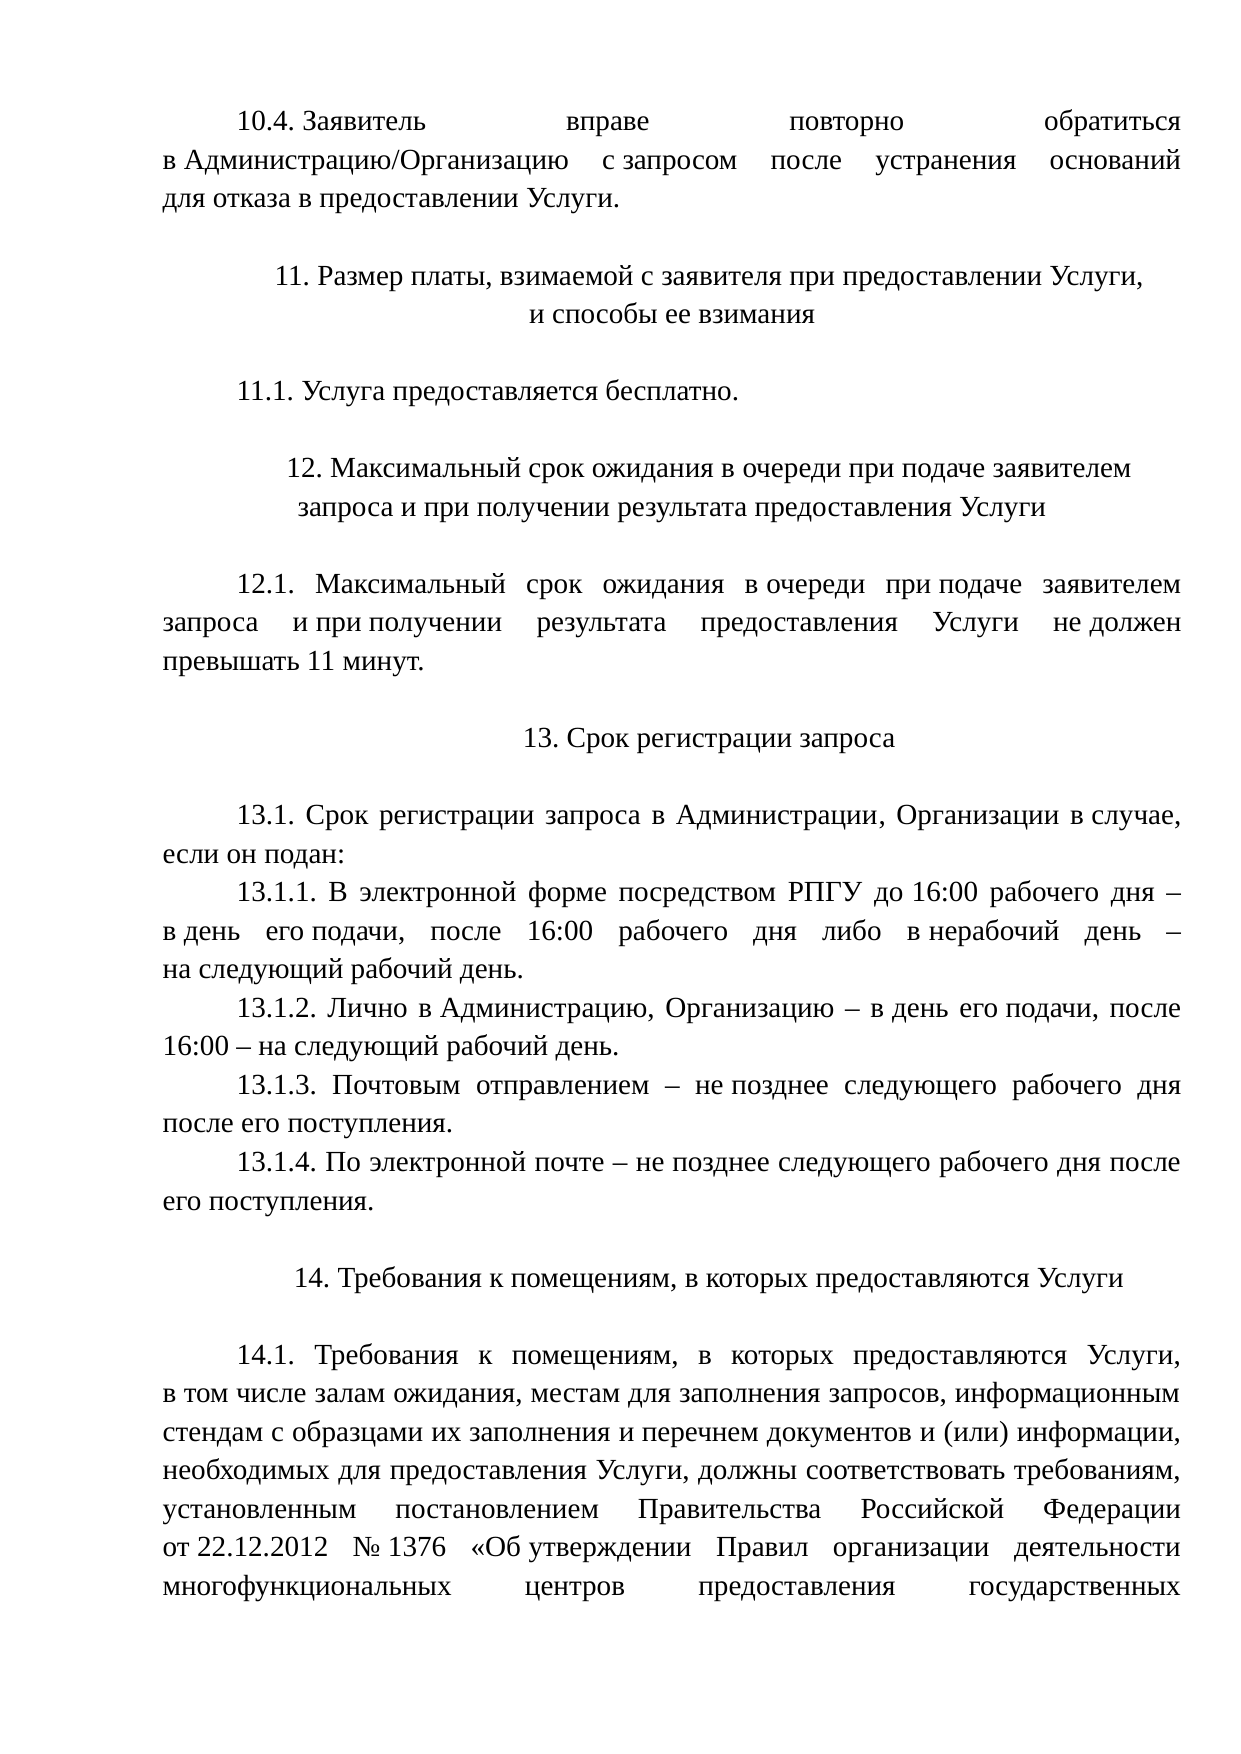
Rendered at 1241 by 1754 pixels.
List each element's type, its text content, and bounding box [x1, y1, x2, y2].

subtitle 14. Требования к помещениям, в которых предоставляются Услуги [162, 1260, 1181, 1293]
text 13.1.4. По электронной почте – не позднее следующего рабочего дня после его поступления. [162, 1144, 1181, 1216]
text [162, 1337, 1181, 1602]
text 11.1. Услуга предоставляется бесплатно. [162, 373, 1181, 407]
subtitle 12. Максимальный срок ожидания в очереди при подаче заявителем запроса и при получении результата предоставления Услуги [162, 450, 1181, 522]
text 13.1.3. Почтовым отправлением – не позднее следующего рабочего дня после его поступления. [162, 1067, 1181, 1139]
text 13.1. Срок регистрации запроса в Администрации, Организации в случае, если он подан: [162, 797, 1181, 869]
subtitle 13. Срок регистрации запроса [162, 720, 1181, 754]
text 13.1.2. Лично в Администрацию, Организацию – в день его подачи, после 16:00 – на следующий рабочий день. [162, 990, 1181, 1062]
subtitle 11. Размер платы, взимаемой с заявителя при предоставлении Услуги, и способы ее взимания [162, 258, 1181, 330]
text 13.1.1. В электронной форме посредством РПГУ до 16:00 рабочего дня – в день его подачи, после 16:00 рабочего дня либо в нерабочий день – на следующий рабочий день. [162, 874, 1181, 985]
text 10.4. Заявитель вправе повторно обратиться в Администрацию/Организацию с запросом после устранения оснований для отказа в предоставлении Услуги. [162, 103, 1181, 214]
text 12.1. Максимальный срок ожидания в очереди при подаче заявителем запроса и при получении результата предоставления Услуги не должен превышать 11 минут. [162, 566, 1181, 677]
